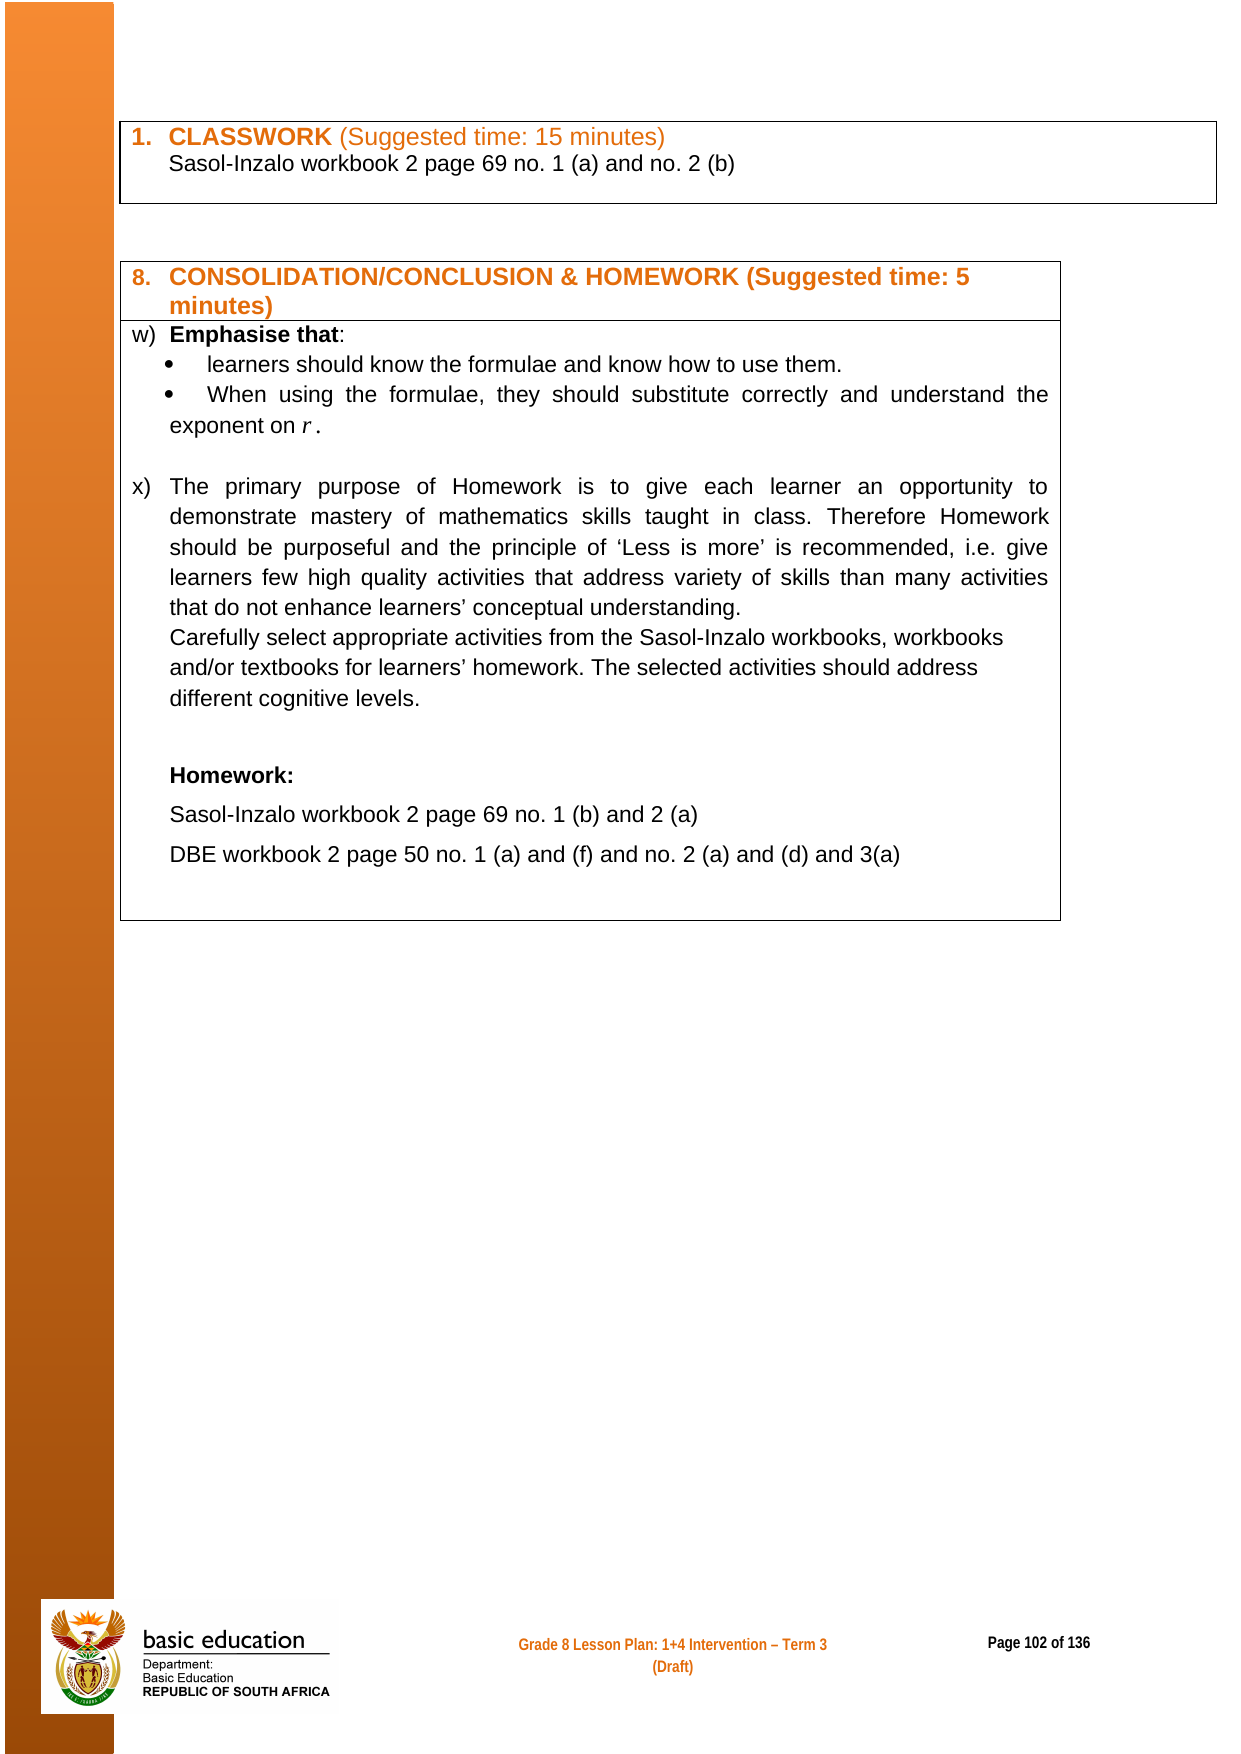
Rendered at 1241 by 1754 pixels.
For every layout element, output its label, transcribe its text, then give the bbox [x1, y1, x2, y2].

table_header CLASSWORK (Suggested time: 15 minutes) Sasol-Inzalo workbook 2 page 69 no. 1 (a) and no. 2 (b) [121, 122, 1216, 203]
table_cell Emphasise that: learners should know the formulae and know how to use them. When using the formulae, they should substitute correctly and understand the exponent on The primary purpose of Homework is to give each learner an opportunity to demonstrate mastery of mathematics skills taught in class. Therefore Homework should be purposeful and the principle of ‘Less is more’ is recommended, i.e. give learners few high quality activities that address variety of skills than many activities that do not enhance learners’ conceptual understanding. Carefully select appropriate activities from the Sasol-Inzalo workbooks, workbooks and/or textbooks for learners’ homework. The selected activities should address different cognitive levels. Homework: Sasol-Inzalo workbook 2 page 69 no. 1 (b) and 2 (a) DBE workbook 2 page 50 no. 1 (a) and (f) and no. 2 (a) and (d) and 3(a) [121, 321, 1060, 920]
table_header CONSOLIDATION/CONCLUSION & HOMEWORK (Suggested time: 5 minutes) [121, 262, 1060, 320]
picture [41, 1599, 339, 1714]
